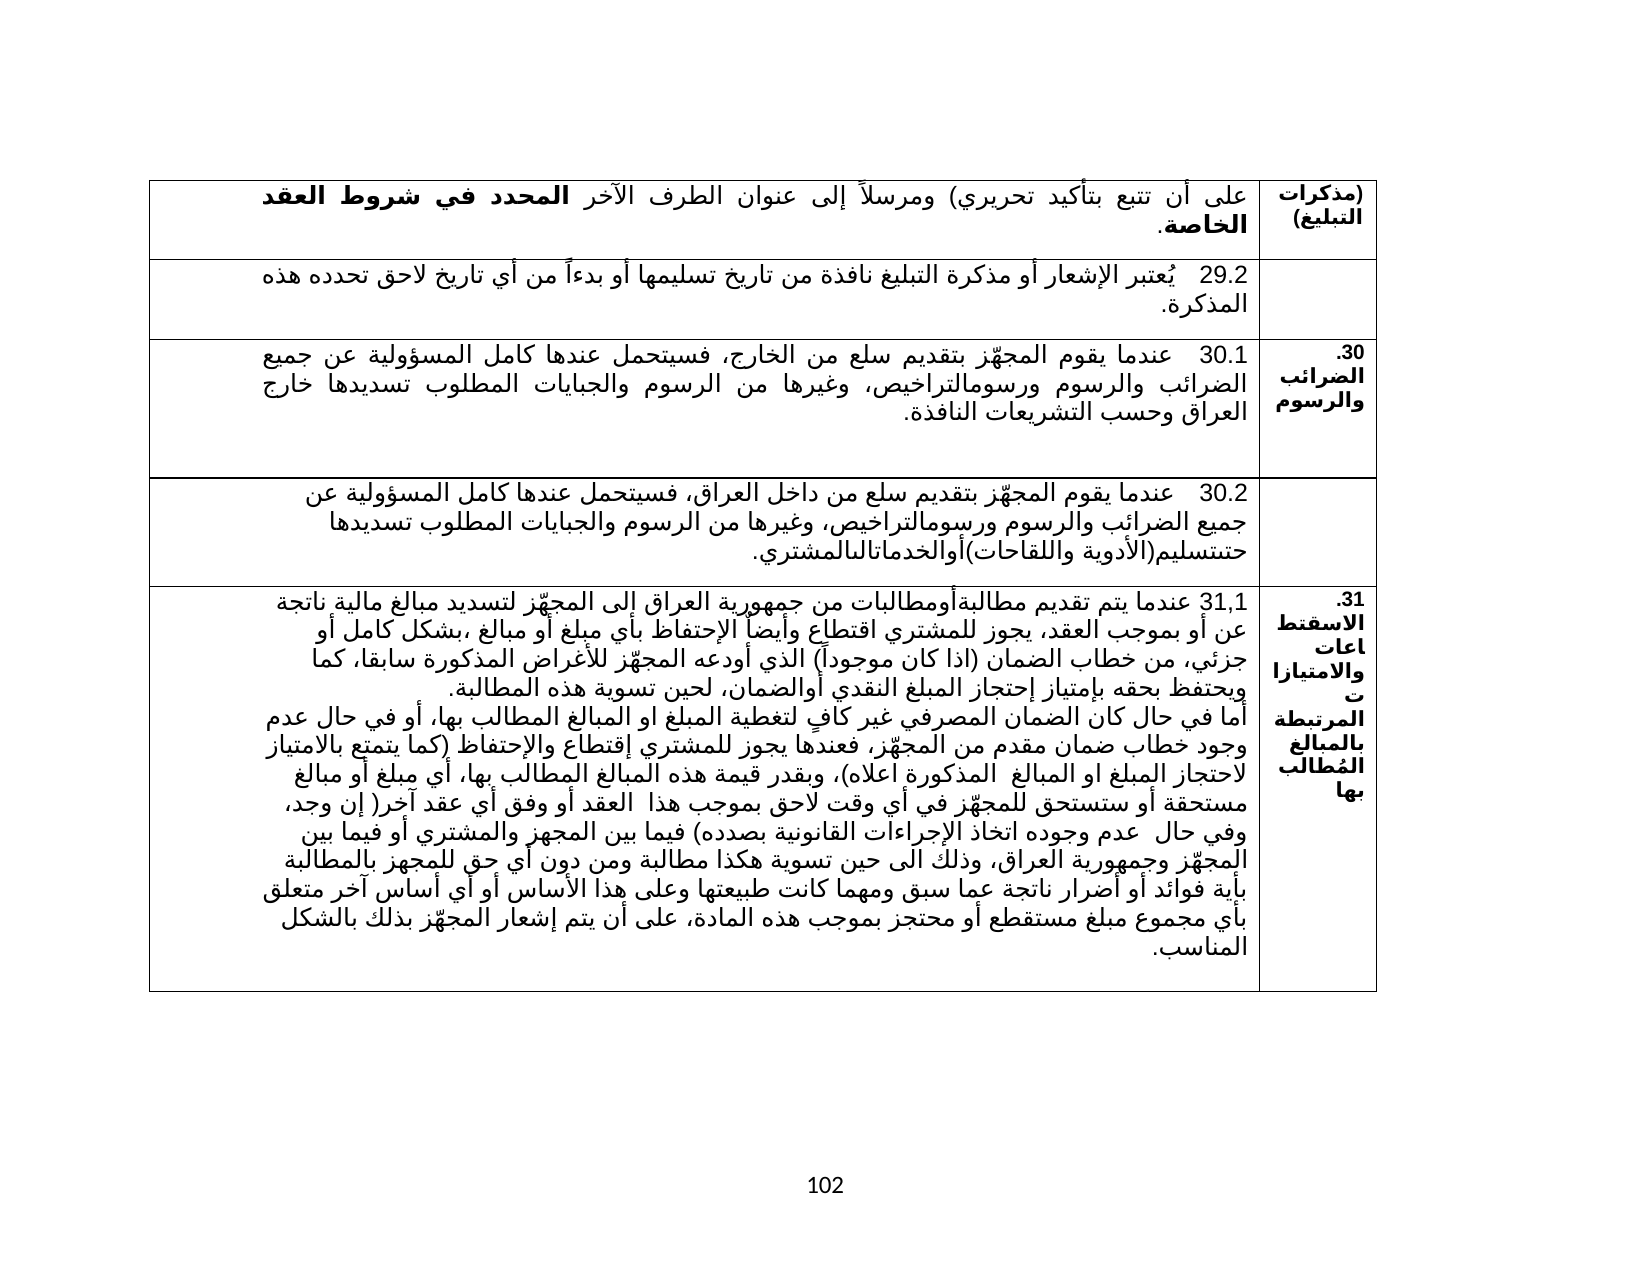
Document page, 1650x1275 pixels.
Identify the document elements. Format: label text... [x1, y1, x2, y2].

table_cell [1260, 181, 1376, 259]
table_cell 31,1 عندما يتم تقديم مطالبةأومطالبات من جمهورية العراق الى المجهّز لتسديد مبالغ مالية ناتجة عن أو بموجب العقد، يجوز للمشتري اقتطاع وأيضاٌ الإحتفاظ بأي مبلغ أو مبالغ ،بشكل كامل أو جزئي، من خطاب الضمان (اذا كان موجوداً) الذي أودعه المجهّز للأغراض المذكورة سابقا، كما ويحتفظ بحقه بإمتياز إحتجاز المبلغ النقدي أوالضمان، لحين تسوية هذه المطالبة. أما في حال كان الضمان المصرفي غير كافٍ لتغطية المبلغ او المبالغ المطالب بها، أو في حال عدم وجود خطاب ضمان مقدم من المجهّز، فعندها يجوز للمشتري إقتطاع والإحتفاظ (كما يتمتع بالامتياز لاحتجاز المبلغ او المبالغ المذكورة اعلاه)، وبقدر قيمة هذه المبالغ المطالب بها، أي مبلغ أو مبالغ مستحقة أو ستستحق للمجهّز في أي وقت لاحق بموجب هذا العقد أو وفق أي عقد آخر( إن وجد، وفي حال عدم وجوده اتخاذ الإجراءات القانونية بصدده) فيما بين المجهز والمشتري أو فيما بين المجهّز وجمهورية العراق، وذلك الى حين تسوية هكذا مطالبة ومن دون أي حق للمجهز بالمطالبة بأية فوائد أو أضرار ناتجة عما سبق ومهما كانت طبيعتها وعلى هذا الأساس أو أي أساس آخر متعلق بأي مجموع مبلغ مستقطع أو محتجز بموجب هذه المادة، على أن يتم إشعار المجهّز بذلك بالشكل المناسب. [150, 587, 1259, 991]
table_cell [150, 181, 1259, 259]
table_cell [1260, 260, 1376, 339]
table_cell [1260, 479, 1376, 586]
table_cell 30. الضرائب والرسوم [1260, 340, 1376, 477]
table_cell 30.1 عندما يقوم المجهّز بتقديم سلع من الخارج، فسيتحمل عندها كامل المسؤولية عن جميع الضرائب والرسوم ورسومالتراخيص، وغيرها من الرسوم والجبايات المطلوب تسديدها خارج العراق وحسب التشريعات النافذة. [150, 340, 1259, 477]
table_cell 31. الاسقتطاعات والامتيازات المرتبطة بالمبالغ المُطالب بها [1260, 587, 1376, 991]
table_cell 30.2 عندما يقوم المجهّز بتقديم سلع من داخل العراق، فسيتحمل عندها كامل المسؤولية عن جميع الضرائب والرسوم ورسومالتراخيص، وغيرها من الرسوم والجبايات المطلوب تسديدها حتىتسليم(الأدوية واللقاحات)أوالخدماتالىالمشتري. [150, 479, 1259, 586]
table_cell 29.2 يُعتبر الإشعار أو مذكرة التبليغ نافذة من تاريخ تسليمها أو بدءاً من أي تاريخ لاحق تحدده هذه المذكرة. [150, 260, 1259, 339]
